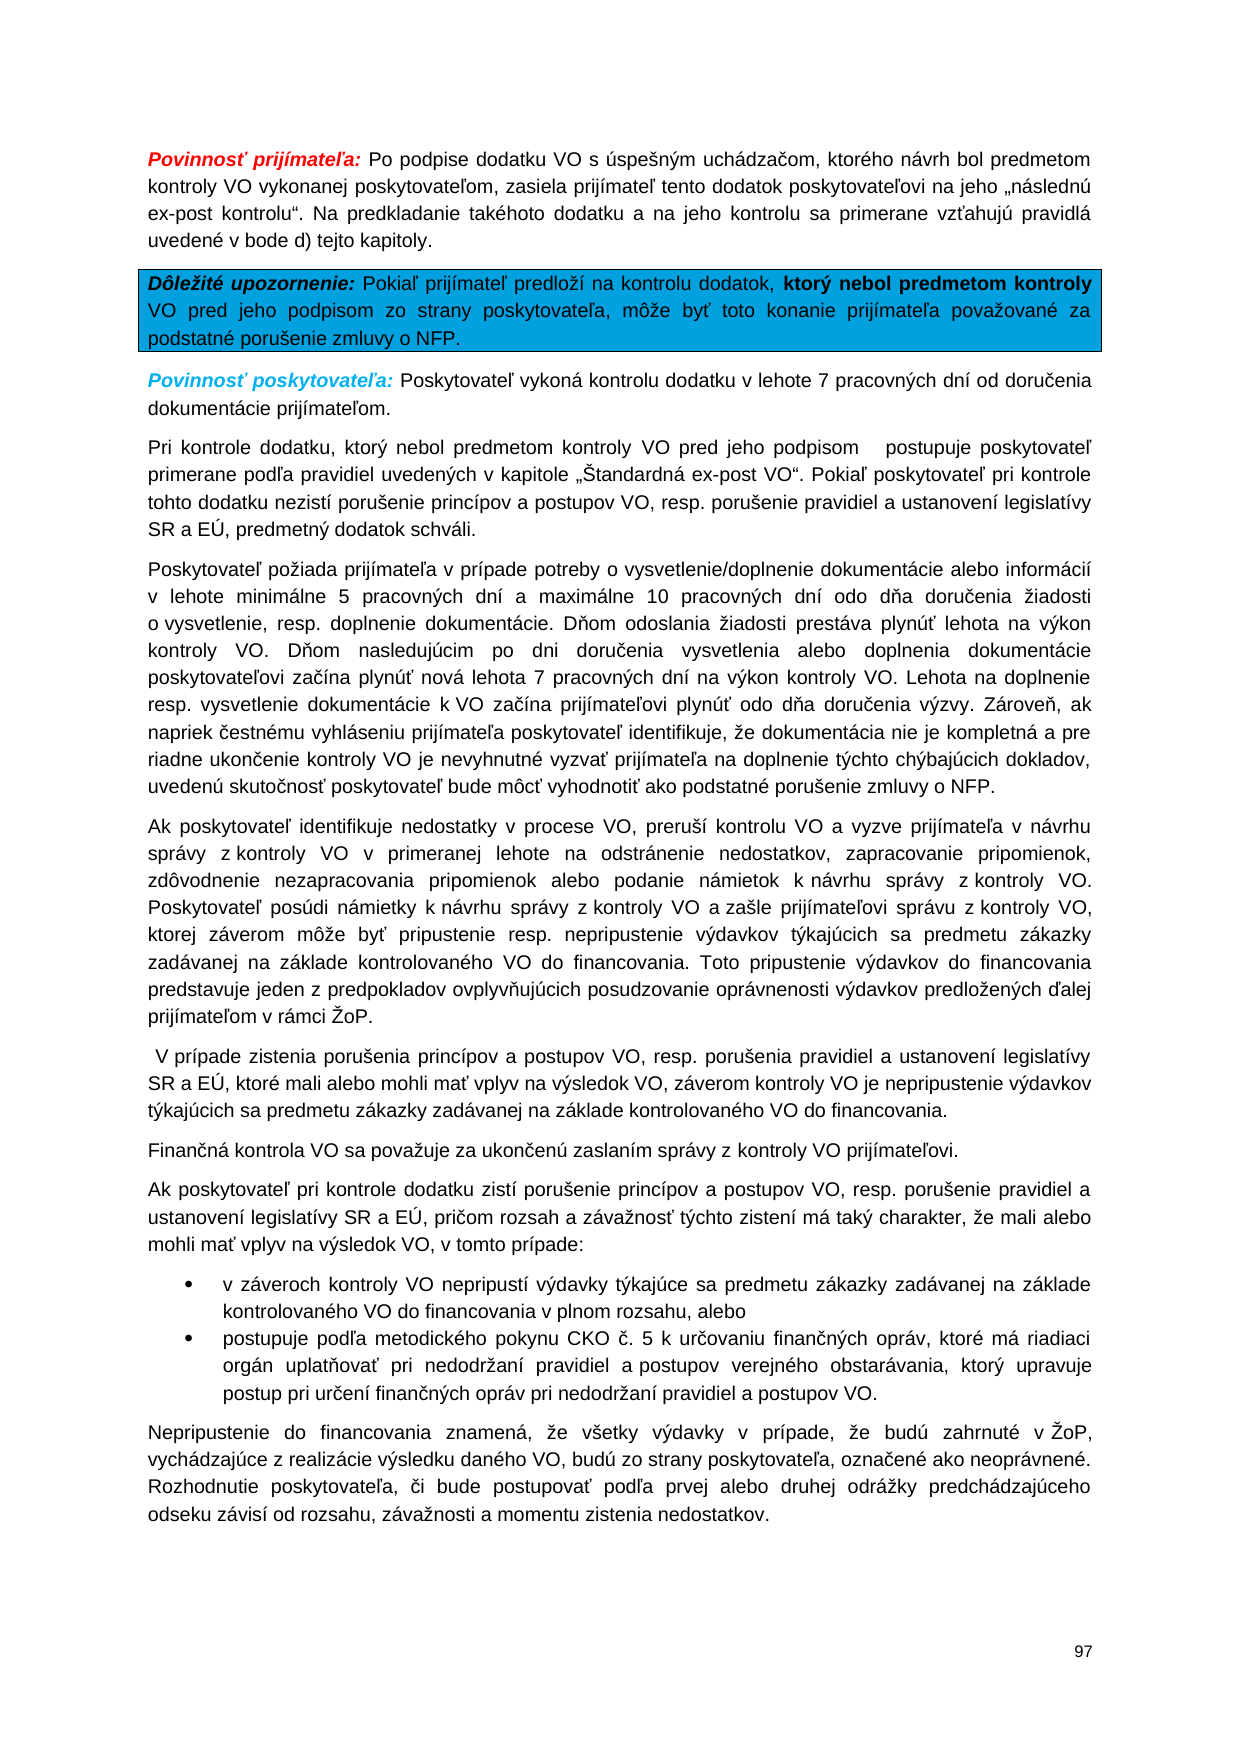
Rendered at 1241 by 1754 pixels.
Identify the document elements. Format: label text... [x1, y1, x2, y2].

text V prípade zistenia porušenia princípov a postupov VO, resp. porušenia pravidiel a ustanovení legislatívy SR a EÚ, ktoré mali alebo mohli mať vplyv na výsledok VO, záverom kontroly VO je nepripustenie výdavkov týkajúcich sa predmetu zákazky zadávanej na základe kontrolovaného VO do financovania. [148, 1044, 1092, 1122]
text Dôležité upozornenie: Pokiaľ prijímateľ predloží na kontrolu dodatok, ktorý nebol predmetom kontroly VO pred jeho podpisom zo strany poskytovateľa, môže byť toto konanie prijímateľa považované za podstatné porušenie zmluvy o NFP. [139, 270, 1101, 351]
text Finančná kontrola VO sa považuje za ukončenú zaslaním správy z kontroly VO prijímateľovi. [148, 1139, 1092, 1161]
text Poskytovateľ požiada prijímateľa v prípade potreby o vysvetlenie/doplnenie dokumentácie alebo informácií v lehote minimálne 5 pracovných dní a maximálne 10 pracovných dní odo dňa doručenia žiadosti o vysvetlenie, resp. doplnenie dokumentácie. Dňom odoslania žiadosti prestáva plynúť lehota na výkon kontroly VO. Dňom nasledujúcim po dni doručenia vysvetlenia alebo doplnenia dokumentácie poskytovateľovi začína plynúť nová lehota 7 pracovných dní na výkon kontroly VO. Lehota na doplnenie resp. vysvetlenie dokumentácie k VO začína prijímateľovi plynúť odo dňa doručenia výzvy. Zároveň, ak napriek čestnému vyhláseniu prijímateľa poskytovateľ identifikuje, že dokumentácia nie je kompletná a pre riadne ukončenie kontroly VO je nevyhnutné vyzvať prijímateľa na doplnenie týchto chýbajúcich dokladov, uvedenú skutočnosť poskytovateľ bude môcť vyhodnotiť ako podstatné porušenie zmluvy o NFP. [148, 557, 1092, 798]
list postupuje podľa metodického pokynu CKO č. 5 k určovaniu finančných opráv, ktoré má riadiaci orgán uplatňovať pri nedodržaní pravidiel a postupov verejného obstarávania, ktorý upravuje postup pri určení finančných opráv pri nedodržaní pravidiel a postupov VO. [185, 1327, 1092, 1404]
text Ak poskytovateľ pri kontrole dodatku zistí porušenie princípov a postupov VO, resp. porušenie pravidiel a ustanovení legislatívy SR a EÚ, pričom rozsah a závažnosť týchto zistení má taký charakter, že mali alebo mohli mať vplyv na výsledok VO, v tomto prípade: [148, 1178, 1092, 1255]
text Povinnosť prijímateľa: Po podpise dodatku VO s úspešným uchádzačom, ktorého návrh bol predmetom kontroly VO vykonanej poskytovateľom, zasiela prijímateľ tento dodatok poskytovateľovi na jeho „následnú ex-post kontrolu“. Na predkladanie takéhoto dodatku a na jeho kontrolu sa primerane vzťahujú pravidlá uvedené v bode d) tejto kapitoly. [148, 148, 1092, 252]
text Pri kontrole dodatku, ktorý nebol predmetom kontroly VO pred jeho podpisom postupuje poskytovateľ primerane podľa pravidiel uvedených v kapitole „Štandardná ex-post VO“. Pokiaľ poskytovateľ pri kontrole tohto dodatku nezistí porušenie princípov a postupov VO, resp. porušenie pravidiel a ustanovení legislatívy SR a EÚ, predmetný dodatok schváli. [148, 436, 1092, 540]
text Ak poskytovateľ identifikuje nedostatky v procese VO, preruší kontrolu VO a vyzve prijímateľa v návrhu správy z kontroly VO v primeranej lehote na odstránenie nedostatkov, zapracovanie pripomienok, zdôvodnenie nezapracovania pripomienok alebo podanie námietok k návrhu správy z kontroly VO. Poskytovateľ posúdi námietky k návrhu správy z kontroly VO a zašle prijímateľovi správu z kontroly VO, ktorej záverom môže byť pripustenie resp. nepripustenie výdavkov týkajúcich sa predmetu zákazky zadávanej na základe kontrolovaného VO do financovania. Toto pripustenie výdavkov do financovania predstavuje jeden z predpokladov ovplyvňujúcich posudzovanie oprávnenosti výdavkov predložených ďalej prijímateľom v rámci ŽoP. [148, 814, 1092, 1028]
text Nepripustenie do financovania znamená, že všetky výdavky v prípade, že budú zahrnuté v ŽoP, vychádzajúce z realizácie výsledku daného VO, budú zo strany poskytovateľa, označené ako neoprávnené. Rozhodnutie poskytovateľa, či bude postupovať podľa prvej alebo druhej odrážky predchádzajúceho odseku závisí od rozsahu, závažnosti a momentu zistenia nedostatkov. [148, 1421, 1092, 1525]
list v záveroch kontroly VO nepripustí výdavky týkajúce sa predmetu zákazky zadávanej na základe kontrolovaného VO do financovania v plnom rozsahu, alebo [185, 1272, 1092, 1322]
text Povinnosť poskytovateľa: Poskytovateľ vykoná kontrolu dodatku v lehote 7 pracovných dní od doručenia dokumentácie prijímateľom. [148, 369, 1092, 419]
